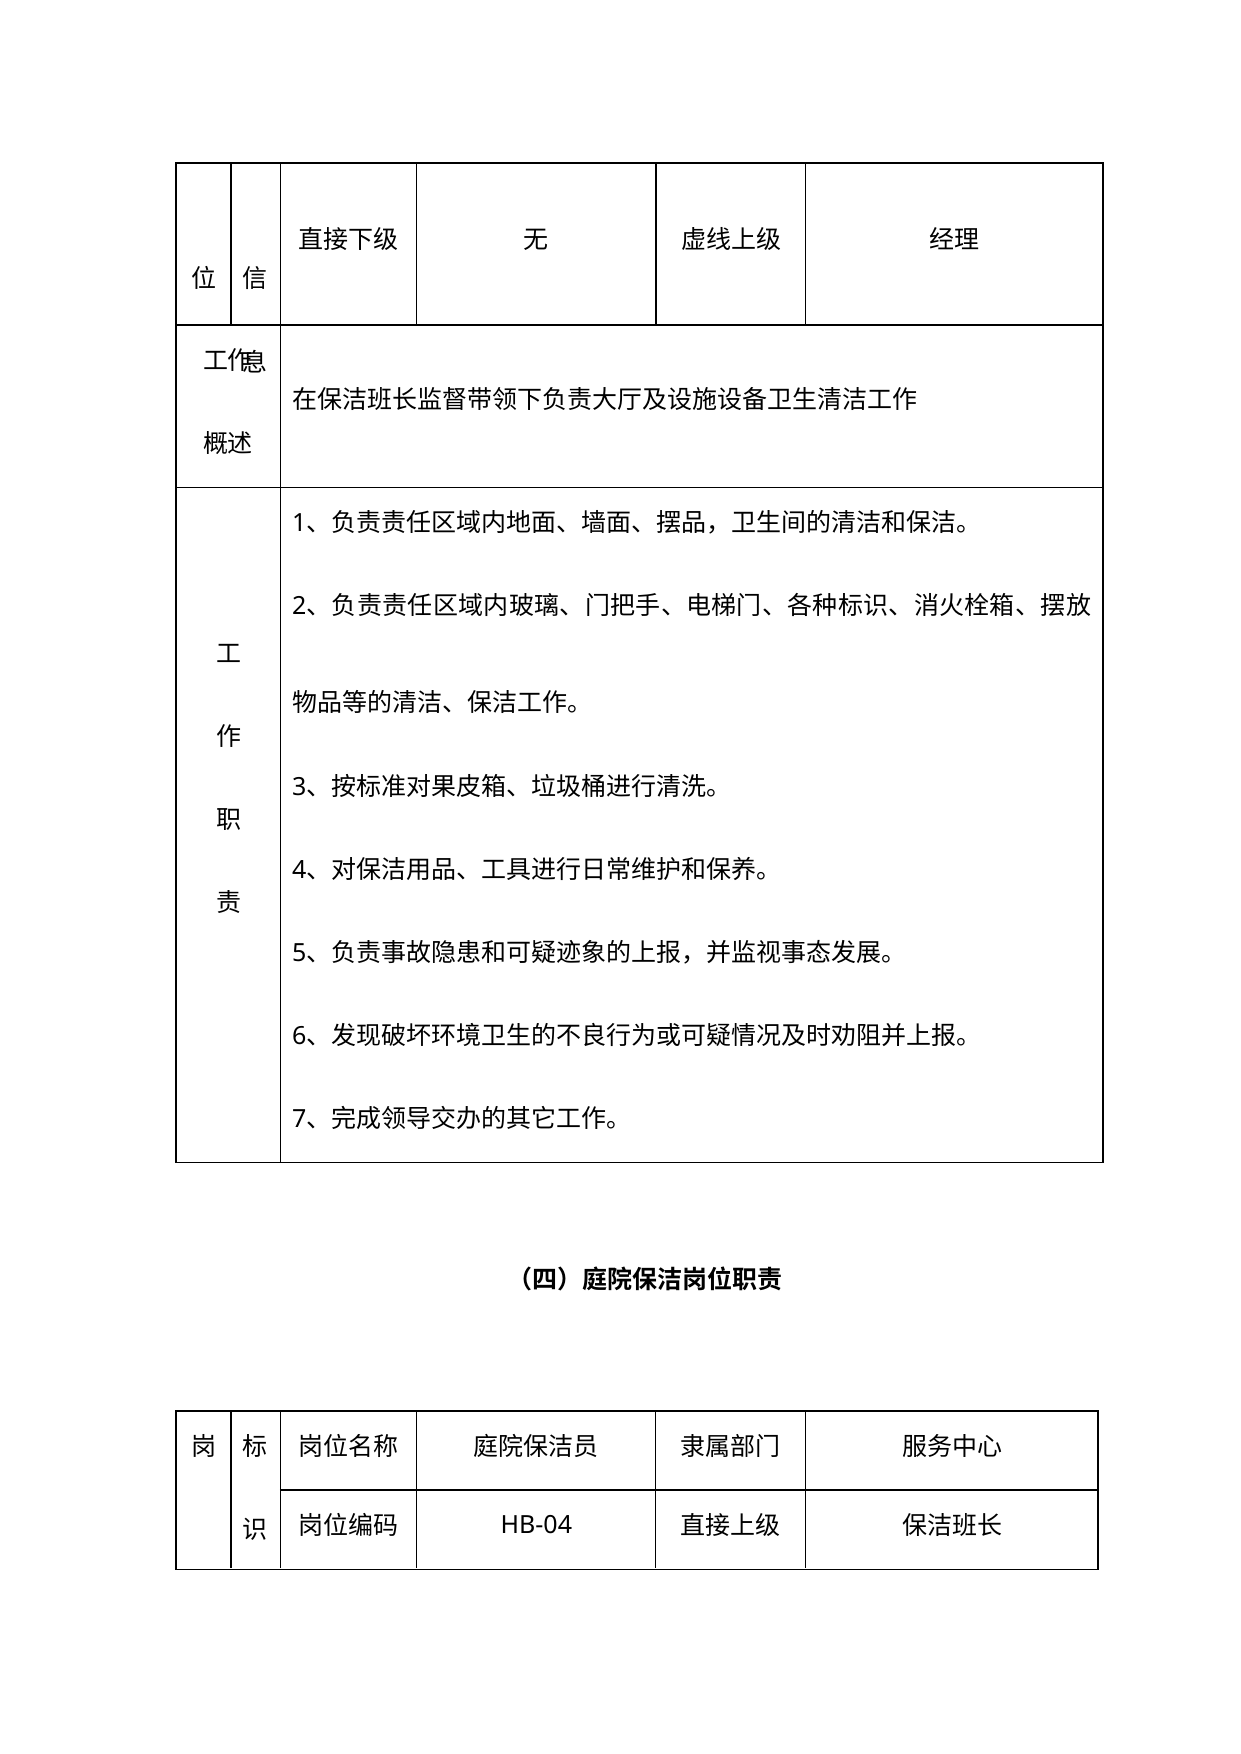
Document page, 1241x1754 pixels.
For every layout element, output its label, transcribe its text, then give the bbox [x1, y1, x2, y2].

table_cell 保洁班长 [806, 1491, 1097, 1568]
table_cell 岗位编码 [281, 1491, 416, 1568]
table_header 岗 位 [177, 1412, 230, 1568]
table_header 岗位名称 [281, 1412, 416, 1489]
table_header 隶属部门 [656, 1412, 805, 1489]
table_cell 虚线上级 [657, 164, 805, 324]
text （四）庭院保洁岗位职责 [187, 1245, 1053, 1310]
table_cell 工 作 职 责 [177, 488, 280, 1162]
table_header 服务中心 [806, 1412, 1097, 1489]
table_cell 在保洁班长监督带领下负责大厅及设施设备卫生清洁工作 [281, 326, 1102, 486]
table_cell HB-04 [417, 1491, 655, 1568]
table_cell 直接上级 [656, 1491, 805, 1568]
table_header 庭院保洁员 [417, 1412, 655, 1489]
table_cell 1、负责责任区域内地面、墙面、摆品，卫生间的清洁和保洁。 2、负责责任区域内玻璃、门把手、电梯门、各种标识、消火栓箱、摆放物品等的清洁、保洁工作。 3、按标准对果皮箱、垃圾桶进行清洗。 4、对保洁用品、工具进行日常维护和保养。 5、负责事故隐患和可疑迹象的上报，并监视事态发展。 6、发现破坏环境卫生的不良行为或可疑情况及时劝阻并上报。 7、完成领导交办的其它工作。 [281, 488, 1102, 1162]
table_cell 工作 概述 [177, 326, 280, 486]
table_cell 经理 [806, 164, 1102, 324]
table_cell 直接下级 [281, 164, 416, 324]
table_header 标 识 信 息 [232, 1412, 280, 1568]
table_cell 无 [417, 164, 655, 324]
